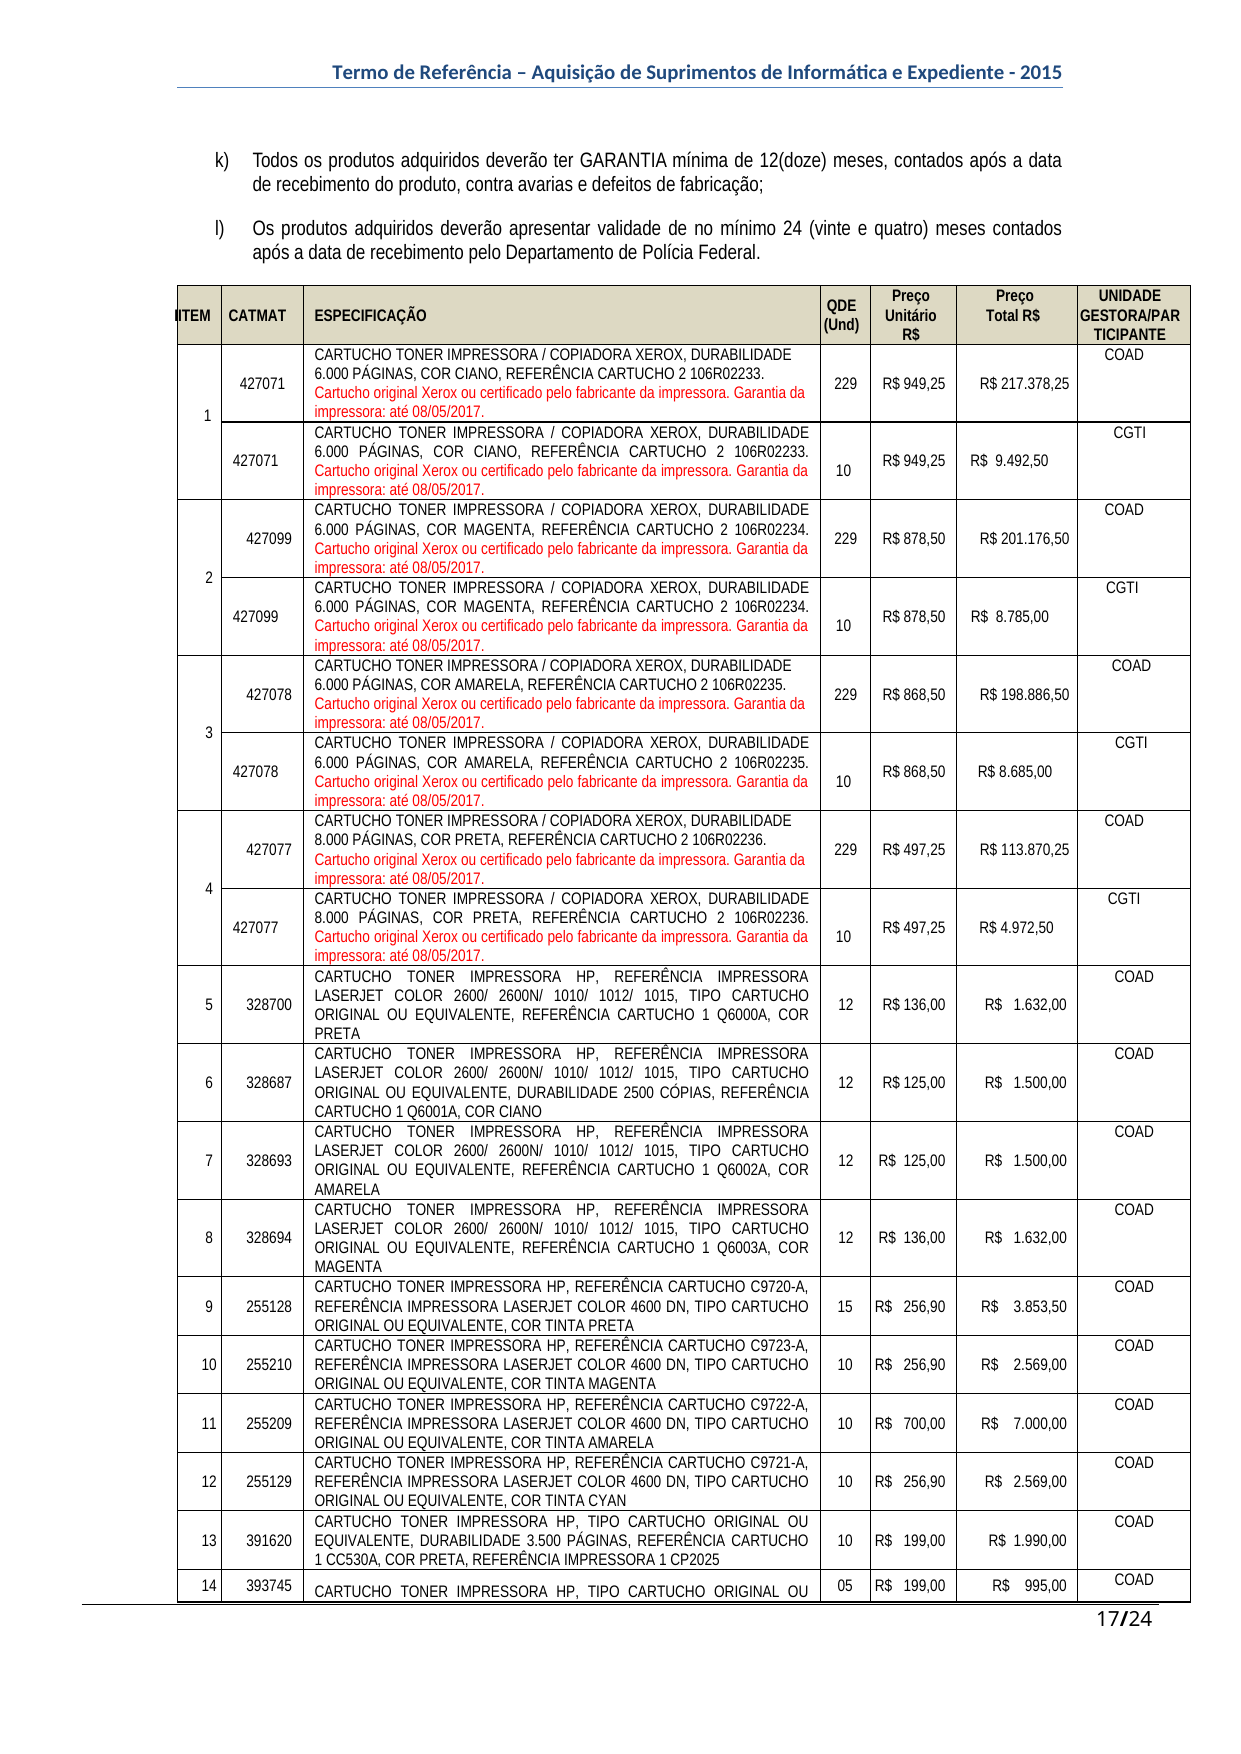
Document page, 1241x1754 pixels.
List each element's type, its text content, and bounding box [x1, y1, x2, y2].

table_cell CARTUCHO TONER IMPRESSORA HP, REFERÊNCIA IMPRESSORA LASERJET COLOR 2600/ 2600N/ 1010/ 1012/ 1015, TIPO CARTUCHO ORIGINAL OU EQUIVALENTE, DURABILIDADE 2500 CÓPIAS, REFERÊNCIA CARTUCHO 1 Q6001A, COR CIANO [304, 1044, 820, 1121]
table_cell R$ 2.569,00 [957, 1453, 1077, 1510]
table_cell R$ 4.972,50 [957, 889, 1077, 965]
table_cell 427078 [222, 656, 303, 732]
table_cell 328700 [222, 966, 303, 1043]
table_cell R$ 1.632,00 [957, 966, 1077, 1043]
table_cell CARTUCHO TONER IMPRESSORA / COPIADORA XEROX, DURABILIDADE 6.000 PÁGINAS, COR AMARELA, REFERÊNCIA CARTUCHO 2 106R02235. Cartucho original Xerox ou certificado pelo fabricante da impressora. Garantia da impressora: até 08/05/2017. [304, 656, 820, 732]
table_cell R$ 497,25 [871, 811, 956, 888]
table_cell R$ 497,25 [871, 889, 956, 965]
table_cell CARTUCHO TONER IMPRESSORA HP, REFERÊNCIA CARTUCHO C9723-A, REFERÊNCIA IMPRESSORA LASERJET COLOR 4600 DN, TIPO CARTUCHO ORIGINAL OU EQUIVALENTE, COR TINTA MAGENTA [304, 1336, 820, 1393]
table_cell R$ 878,50 [871, 500, 956, 577]
table_cell 391620 [222, 1511, 303, 1569]
table_header UNIDADE GESTORA/PARTICIPANTE [1078, 286, 1190, 344]
table_cell R$ 217.378,25 [957, 345, 1077, 421]
table_cell CARTUCHO TONER IMPRESSORA / COPIADORA XEROX, DURABILIDADE 8.000 PÁGINAS, COR PRETA, REFERÊNCIA CARTUCHO 2 106R02236. Cartucho original Xerox ou certificado pelo fabricante da impressora. Garantia da impressora: até 08/05/2017. [304, 889, 820, 965]
table_cell 12 [821, 1044, 870, 1121]
table_cell CARTUCHO TONER IMPRESSORA HP, REFERÊNCIA IMPRESSORA LASERJET COLOR 2600/ 2600N/ 1010/ 1012/ 1015, TIPO CARTUCHO ORIGINAL OU EQUIVALENTE, REFERÊNCIA CARTUCHO 1 Q6002A, COR AMARELA [304, 1122, 820, 1198]
table_cell COAD [1078, 345, 1190, 421]
table_cell 427071 [222, 423, 303, 499]
table_cell 229 [821, 656, 870, 732]
table_cell 229 [821, 811, 870, 888]
table_cell COAD [1078, 1570, 1190, 1601]
table_cell COAD [1078, 1200, 1190, 1276]
table_cell 393745 [222, 1570, 303, 1601]
table_cell 10 [821, 1453, 870, 1510]
table_cell 328693 [222, 1122, 303, 1198]
table_cell 2 [178, 500, 221, 654]
table_cell COAD [1078, 1122, 1190, 1198]
table_header IITEM [178, 286, 221, 344]
table_cell 12 [821, 966, 870, 1043]
table_cell CARTUCHO TONER IMPRESSORA HP, REFERÊNCIA CARTUCHO C9720-A, REFERÊNCIA IMPRESSORA LASERJET COLOR 4600 DN, TIPO CARTUCHO ORIGINAL OU EQUIVALENTE, COR TINTA PRETA [304, 1277, 820, 1335]
table_cell 9 [178, 1277, 221, 1335]
table_cell 255210 [222, 1336, 303, 1393]
table_cell CARTUCHO TONER IMPRESSORA / COPIADORA XEROX, DURABILIDADE 6.000 PÁGINAS, COR CIANO, REFERÊNCIA CARTUCHO 2 106R02233. Cartucho original Xerox ou certificado pelo fabricante da impressora. Garantia da impressora: até 08/05/2017. [304, 423, 820, 499]
table_cell 12 [821, 1200, 870, 1276]
table_cell 427099 [222, 578, 303, 654]
table_cell 427071 [222, 345, 303, 421]
table_cell 427099 [222, 500, 303, 577]
table_cell R$ 256,90 [871, 1277, 956, 1335]
table_cell R$ 3.853,50 [957, 1277, 1077, 1335]
table_cell R$ 256,90 [871, 1336, 956, 1393]
table_cell 255129 [222, 1453, 303, 1510]
table_cell R$ 8.685,00 [957, 733, 1077, 810]
table_cell COAD [1078, 1453, 1190, 1510]
list Os produtos adquiridos deverão apresentar validade de no mínimo 24 (vinte e quatro) meses contados após a data de recebimento pelo Departamento de Polícia Federal. [215, 216, 1063, 264]
table_cell COAD [1078, 1336, 1190, 1393]
table_cell R$ 201.176,50 [957, 500, 1077, 577]
table_cell R$ 868,50 [871, 656, 956, 732]
table_cell CARTUCHO TONER IMPRESSORA HP, TIPO CARTUCHO ORIGINAL OU EQUIVALENTE, DURABILIDADE 3.500 PÁGINAS, REFERÊNCIA CARTUCHO 1 CC530A, COR PRETA, REFERÊNCIA IMPRESSORA 1 CP2025 [304, 1511, 820, 1569]
table_cell 6 [178, 1044, 221, 1121]
table_cell R$ 7.000,00 [957, 1394, 1077, 1452]
table_cell COAD [1078, 1511, 1190, 1569]
table_cell 328687 [222, 1044, 303, 1121]
table_cell R$ 256,90 [871, 1453, 956, 1510]
table_cell CARTUCHO TONER IMPRESSORA HP, REFERÊNCIA CARTUCHO C9722-A, REFERÊNCIA IMPRESSORA LASERJET COLOR 4600 DN, TIPO CARTUCHO ORIGINAL OU EQUIVALENTE, COR TINTA AMARELA [304, 1394, 820, 1452]
table_cell 05 [821, 1570, 870, 1601]
table_cell 10 [821, 889, 870, 965]
table_cell 10 [178, 1336, 221, 1393]
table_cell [304, 1570, 820, 1601]
table_cell R$ 125,00 [871, 1044, 956, 1121]
table_cell COAD [1078, 1394, 1190, 1452]
table_cell 12 [821, 1122, 870, 1198]
table_cell R$ 125,00 [871, 1122, 956, 1198]
table_cell 13 [178, 1511, 221, 1569]
table_cell 10 [821, 1394, 870, 1452]
table_cell 1 [178, 345, 221, 499]
table_cell R$ 878,50 [871, 578, 956, 654]
table_cell 3 [178, 656, 221, 810]
table_cell R$ 136,00 [871, 966, 956, 1043]
table_cell 14 [178, 1570, 221, 1601]
table_cell R$ 700,00 [871, 1394, 956, 1452]
table_cell R$ 113.870,25 [957, 811, 1077, 888]
table_cell COAD [1078, 811, 1190, 888]
table_cell 427078 [222, 733, 303, 810]
table_cell CARTUCHO TONER IMPRESSORA HP, REFERÊNCIA CARTUCHO C9721-A, REFERÊNCIA IMPRESSORA LASERJET COLOR 4600 DN, TIPO CARTUCHO ORIGINAL OU EQUIVALENTE, COR TINTA CYAN [304, 1453, 820, 1510]
table_cell R$ 868,50 [871, 733, 956, 810]
table_cell 15 [821, 1277, 870, 1335]
table_cell 4 [178, 811, 221, 965]
table_cell CGTI [1078, 889, 1190, 965]
table_header QDE (Und) [821, 286, 870, 344]
table_cell R$ 2.569,00 [957, 1336, 1077, 1393]
table_header ESPECIFICAÇÃO [304, 286, 820, 344]
table_cell COAD [1078, 966, 1190, 1043]
table_header Preço Unitário R$ [871, 286, 956, 344]
table_cell COAD [1078, 1044, 1190, 1121]
table_cell R$ 9.492,50 [957, 423, 1077, 499]
table_cell CGTI [1078, 578, 1190, 654]
table_cell CARTUCHO TONER IMPRESSORA HP, REFERÊNCIA IMPRESSORA LASERJET COLOR 2600/ 2600N/ 1010/ 1012/ 1015, TIPO CARTUCHO ORIGINAL OU EQUIVALENTE, REFERÊNCIA CARTUCHO 1 Q6003A, COR MAGENTA [304, 1200, 820, 1276]
table_cell 10 [821, 733, 870, 810]
table_cell 328694 [222, 1200, 303, 1276]
table_cell 229 [821, 500, 870, 577]
table_cell CARTUCHO TONER IMPRESSORA / COPIADORA XEROX, DURABILIDADE 6.000 PÁGINAS, COR AMARELA, REFERÊNCIA CARTUCHO 2 106R02235. Cartucho original Xerox ou certificado pelo fabricante da impressora. Garantia da impressora: até 08/05/2017. [304, 733, 820, 810]
table_cell 255128 [222, 1277, 303, 1335]
table_cell CARTUCHO TONER IMPRESSORA / COPIADORA XEROX, DURABILIDADE 6.000 PÁGINAS, COR MAGENTA, REFERÊNCIA CARTUCHO 2 106R02234. Cartucho original Xerox ou certificado pelo fabricante da impressora. Garantia da impressora: até 08/05/2017. [304, 578, 820, 654]
table_cell R$ 995,00 [957, 1570, 1077, 1601]
table_cell 427077 [222, 811, 303, 888]
table_cell 10 [821, 1336, 870, 1393]
table_cell R$ 198.886,50 [957, 656, 1077, 732]
table_cell 5 [178, 966, 221, 1043]
table_cell 10 [821, 1511, 870, 1569]
table_cell R$ 949,25 [871, 423, 956, 499]
table_cell R$ 1.500,00 [957, 1122, 1077, 1198]
table_header CATMAT [222, 286, 303, 344]
table_cell 10 [821, 578, 870, 654]
table_cell R$ 8.785,00 [957, 578, 1077, 654]
table_cell 10 [821, 423, 870, 499]
table_cell CGTI [1078, 733, 1190, 810]
table_header Preço Total R$ [957, 286, 1077, 344]
table_cell R$ 949,25 [871, 345, 956, 421]
table_cell 427077 [222, 889, 303, 965]
list Todos os produtos adquiridos deverão ter GARANTIA mínima de 12(doze) meses, contados após a data de recebimento do produto, contra avarias e defeitos de fabricação; [215, 148, 1063, 196]
table_cell 8 [178, 1200, 221, 1276]
table_cell R$ 199,00 [871, 1511, 956, 1569]
table_cell R$ 1.990,00 [957, 1511, 1077, 1569]
table_cell CARTUCHO TONER IMPRESSORA HP, REFERÊNCIA IMPRESSORA LASERJET COLOR 2600/ 2600N/ 1010/ 1012/ 1015, TIPO CARTUCHO ORIGINAL OU EQUIVALENTE, REFERÊNCIA CARTUCHO 1 Q6000A, COR PRETA [304, 966, 820, 1043]
table_cell COAD [1078, 656, 1190, 732]
table_cell 11 [178, 1394, 221, 1452]
table_cell R$ 1.632,00 [957, 1200, 1077, 1276]
table_cell R$ 199,00 [871, 1570, 956, 1601]
table_cell 255209 [222, 1394, 303, 1452]
table_cell CARTUCHO TONER IMPRESSORA / COPIADORA XEROX, DURABILIDADE 8.000 PÁGINAS, COR PRETA, REFERÊNCIA CARTUCHO 2 106R02236. Cartucho original Xerox ou certificado pelo fabricante da impressora. Garantia da impressora: até 08/05/2017. [304, 811, 820, 888]
table_cell R$ 136,00 [871, 1200, 956, 1276]
table_cell 12 [178, 1453, 221, 1510]
table_cell CARTUCHO TONER IMPRESSORA / COPIADORA XEROX, DURABILIDADE 6.000 PÁGINAS, COR CIANO, REFERÊNCIA CARTUCHO 2 106R02233. Cartucho original Xerox ou certificado pelo fabricante da impressora. Garantia da impressora: até 08/05/2017. [304, 345, 820, 421]
table_cell COAD [1078, 1277, 1190, 1335]
table_cell COAD [1078, 500, 1190, 577]
table_cell CARTUCHO TONER IMPRESSORA / COPIADORA XEROX, DURABILIDADE 6.000 PÁGINAS, COR MAGENTA, REFERÊNCIA CARTUCHO 2 106R02234. Cartucho original Xerox ou certificado pelo fabricante da impressora. Garantia da impressora: até 08/05/2017. [304, 500, 820, 577]
table_cell 229 [821, 345, 870, 421]
table_cell CGTI [1078, 423, 1190, 499]
table_cell R$ 1.500,00 [957, 1044, 1077, 1121]
table_cell 7 [178, 1122, 221, 1198]
